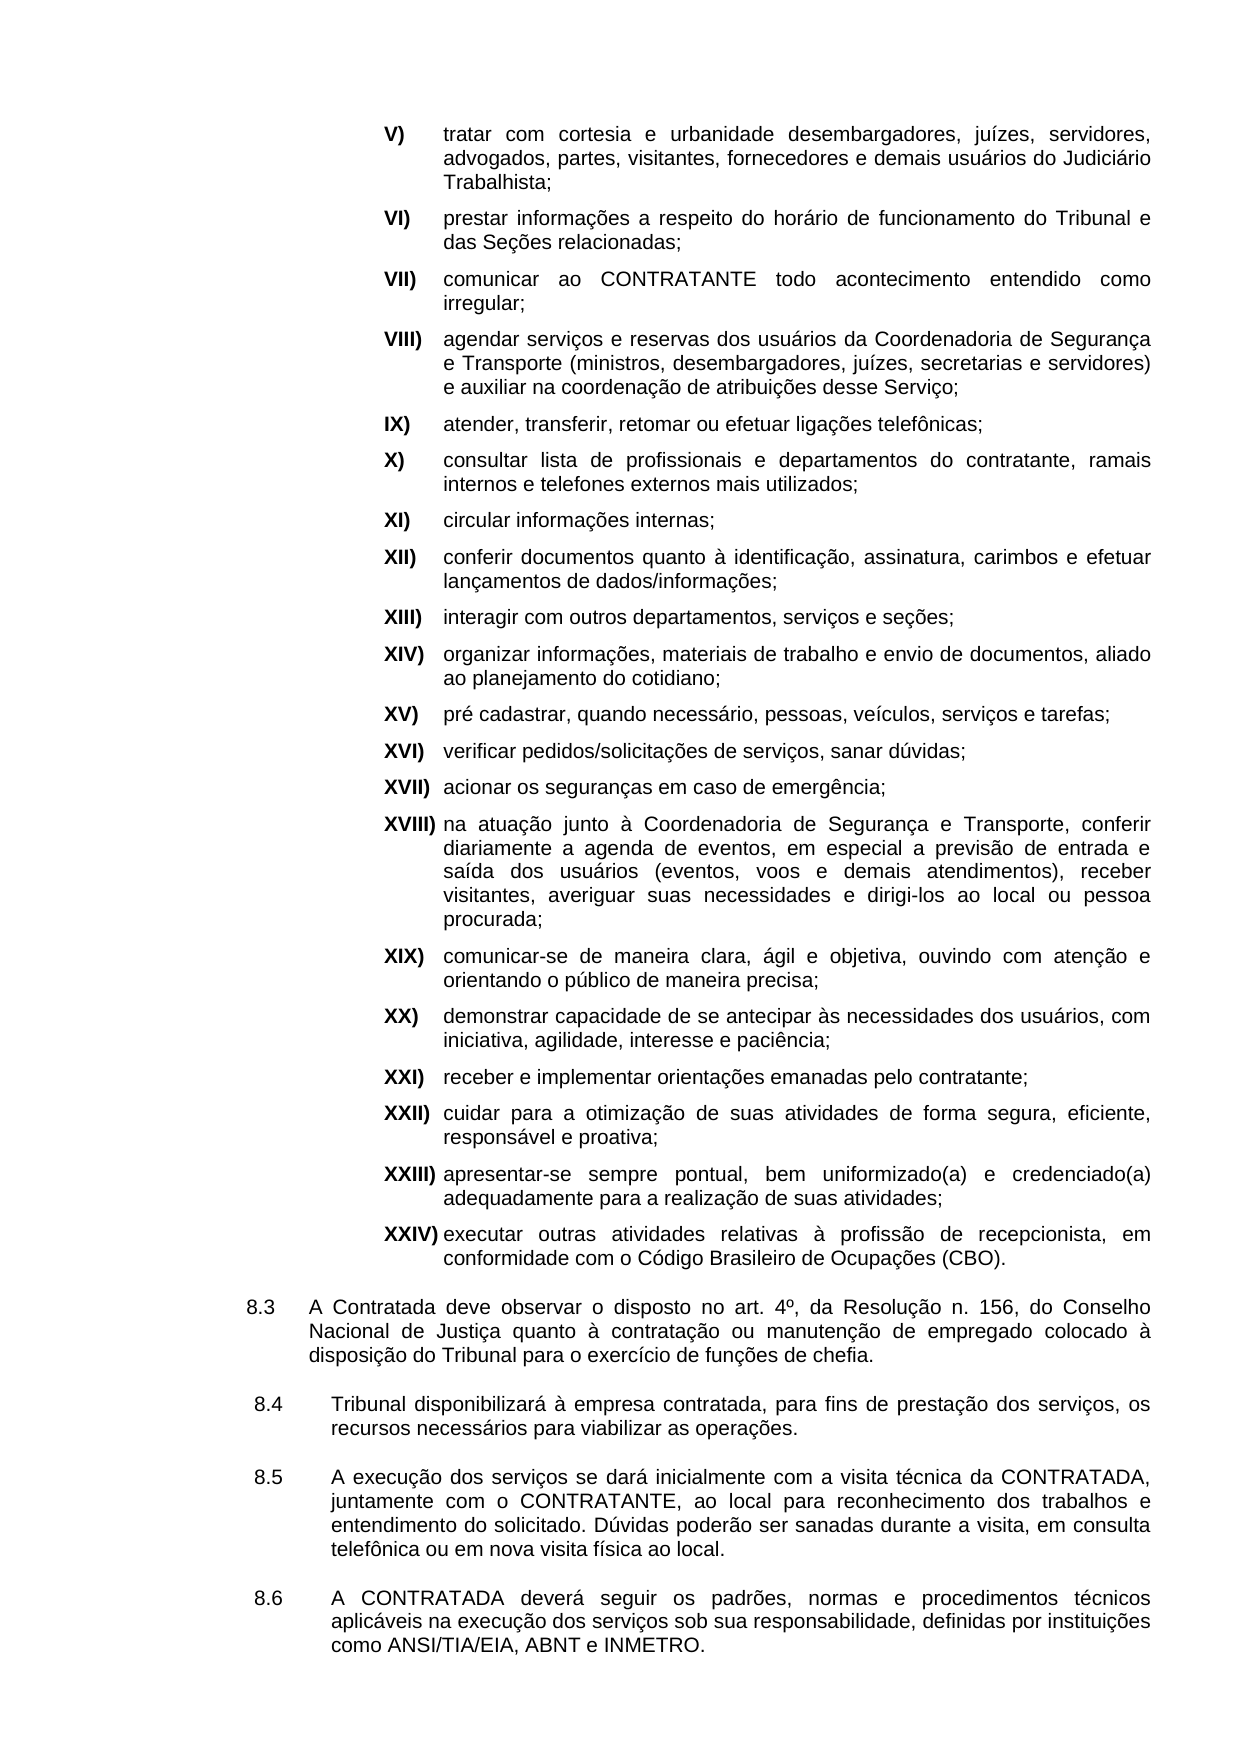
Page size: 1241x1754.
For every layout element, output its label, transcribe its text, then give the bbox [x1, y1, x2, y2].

list conferir documentos quanto à identificação, assinatura, carimbos e efetuar lançamentos de dados/informações; [384, 545, 1152, 593]
list pré cadastrar, quando necessário, pessoas, veículos, serviços e tarefas; [384, 702, 1152, 726]
list organizar informações, materiais de trabalho e envio de documentos, aliado ao planejamento do cotidiano; [384, 642, 1152, 689]
list cuidar para a otimização de suas atividades de forma segura, eficiente, responsável e proativa; [384, 1101, 1152, 1149]
list atender, transferir, retomar ou efetuar ligações telefônicas; [384, 411, 1152, 435]
list executar outras atividades relativas à profissão de recepcionista, em conformidade com o Código Brasileiro de Ocupações (CBO). [384, 1222, 1152, 1270]
list na atuação junto à Coordenadoria de Segurança e Transporte, conferir diariamente a agenda de eventos, em especial a previsão de entrada e saída dos usuários (eventos, voos e demais atendimentos), receber visitantes, averiguar suas necessidades e dirigi-los ao local ou pessoa procurada; [384, 811, 1152, 931]
list acionar os seguranças em caso de emergência; [384, 775, 1152, 799]
list tratar com cortesia e urbanidade desembargadores, juízes, servidores, advogados, partes, visitantes, fornecedores e demais usuários do Judiciário Trabalhista; [384, 122, 1152, 194]
list comunicar ao CONTRATANTE todo acontecimento entendido como irregular; [384, 267, 1152, 314]
list apresentar-se sempre pontual, bem uniformizado(a) e credenciado(a) adequadamente para a realização de suas atividades; [384, 1161, 1152, 1209]
list demonstrar capacidade de se antecipar às necessidades dos usuários, com iniciativa, agilidade, interesse e paciência; [384, 1004, 1152, 1052]
list A CONTRATADA deverá seguir os padrões, normas e procedimentos técnicos aplicáveis na execução dos serviços sob sua responsabilidade, definidas por instituições como ANSI/TIA/EIA, ABNT e INMETRO. [254, 1585, 1152, 1657]
list Tribunal disponibilizará à empresa contratada, para fins de prestação dos serviços, os recursos necessários para viabilizar as operações. [254, 1392, 1152, 1439]
list receber e implementar orientações emanadas pelo contratante; [384, 1064, 1152, 1088]
list A Contratada deve observar o disposto no art. 4º, da Resolução n. 156, do Conselho Nacional de Justiça quanto à contratação ou manutenção de empregado colocado à disposição do Tribunal para o exercício de funções de chefia. [246, 1295, 1152, 1367]
list comunicar-se de maneira clara, ágil e objetiva, ouvindo com atenção e orientando o público de maneira precisa; [384, 944, 1152, 992]
list A execução dos serviços se dará inicialmente com a visita técnica da CONTRATADA, juntamente com o CONTRATANTE, ao local para reconhecimento dos trabalhos e entendimento do solicitado. Dúvidas poderão ser sanadas durante a visita, em consulta telefônica ou em nova visita física ao local. [254, 1464, 1152, 1560]
list prestar informações a respeito do horário de funcionamento do Tribunal e das Seções relacionadas; [384, 206, 1152, 254]
list agendar serviços e reservas dos usuários da Coordenadoria de Segurança e Transporte (ministros, desembargadores, juízes, secretarias e servidores) e auxiliar na coordenação de atribuições desse Serviço; [384, 327, 1152, 399]
list verificar pedidos/solicitações de serviços, sanar dúvidas; [384, 738, 1152, 762]
list interagir com outros departamentos, serviços e seções; [384, 605, 1152, 629]
list consultar lista de profissionais e departamentos do contratante, ramais internos e telefones externos mais utilizados; [384, 448, 1152, 496]
list circular informações internas; [384, 508, 1152, 532]
